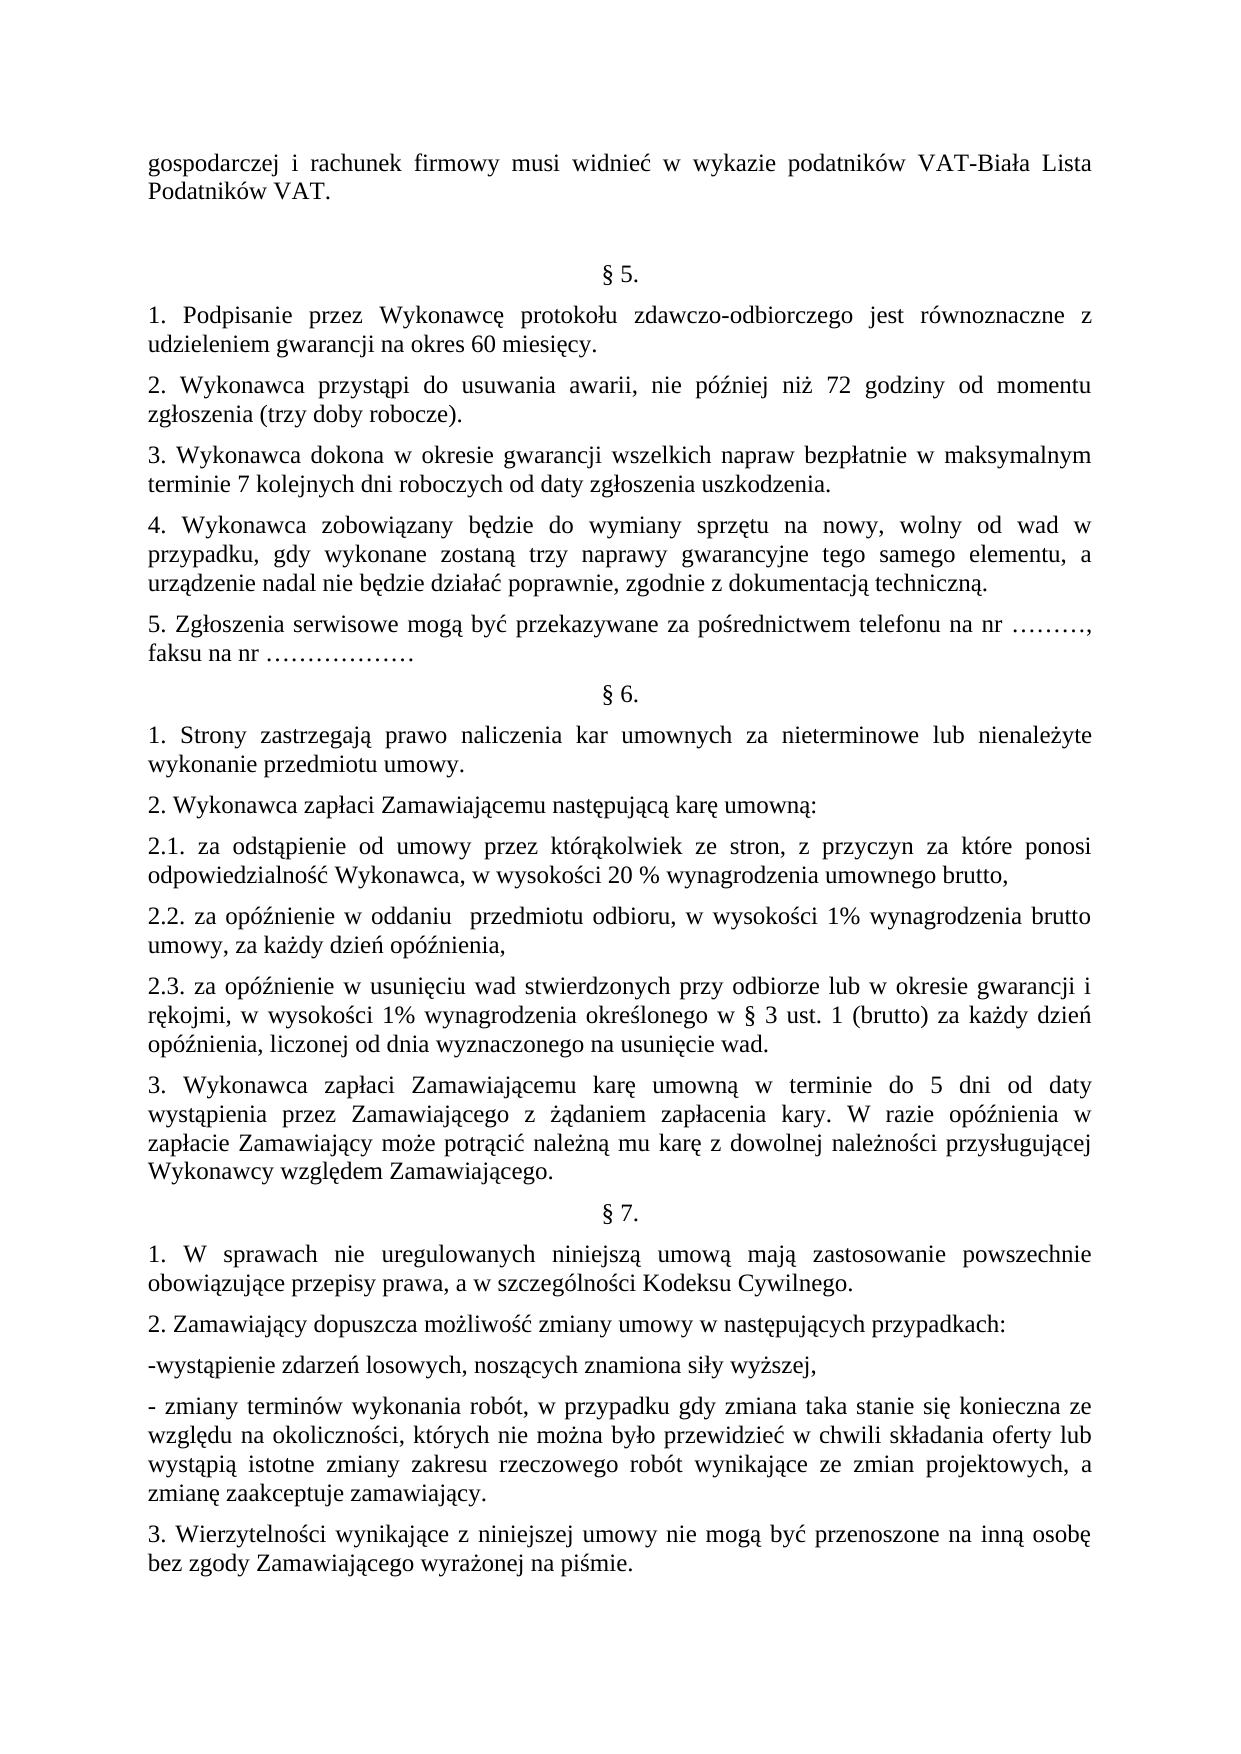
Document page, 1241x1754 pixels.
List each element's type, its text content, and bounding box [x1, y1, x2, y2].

text 5. Zgłoszenia serwisowe mogą być przekazywane za pośrednictwem telefonu na nr ………, faksu na nr ……………… [148, 609, 1093, 666]
text 4. Wykonawca zobowiązany będzie do wymiany sprzętu na nowy, wolny od wad w przypadku, gdy wykonane zostaną trzy naprawy gwarancyjne tego samego elementu, a urządzenie nadal nie będzie działać poprawnie, zgodnie z dokumentacją techniczną. [148, 510, 1093, 596]
text 1. W sprawach nie uregulowanych niniejszą umową mają zastosowanie powszechnie obowiązujące przepisy prawa, a w szczególności Kodeksu Cywilnego. [148, 1239, 1093, 1296]
text 3. Wierzytelności wynikające z niniejszej umowy nie mogą być przenoszone na inną osobę bez zgody Zamawiającego wyrażonej na piśmie. [148, 1519, 1093, 1576]
text 3. Wykonawca zapłaci Zamawiającemu karę umowną w terminie do 5 dni od daty wystąpienia przez Zamawiającego z żądaniem zapłacenia kary. W razie opóźnienia w zapłacie Zamawiający może potrącić należną mu karę z dowolnej należności przysługującej Wykonawcy względem Zamawiającego. [148, 1070, 1093, 1185]
text 2. Wykonawca przystąpi do usuwania awarii, nie później niż 72 godziny od momentu zgłoszenia (trzy doby robocze). [148, 370, 1093, 428]
text § 5. [148, 259, 1093, 288]
text 1. Podpisanie przez Wykonawcę protokołu zdawczo-odbiorczego jest równoznaczne z udzieleniem gwarancji na okres 60 miesięcy. [148, 300, 1093, 358]
text 2.2. za opóźnienie w oddaniu przedmiotu odbioru, w wysokości 1% wynagrodzenia brutto umowy, za każdy dzień opóźnienia, [148, 901, 1093, 959]
text § 7. [148, 1198, 1093, 1226]
text 2.3. za opóźnienie w usunięciu wad stwierdzonych przy odbiorze lub w okresie gwarancji i rękojmi, w wysokości 1% wynagrodzenia określonego w § 3 ust. 1 (brutto) za każdy dzień opóźnienia, liczonej od dnia wyznaczonego na usunięcie wad. [148, 971, 1093, 1058]
text 1. Strony zastrzegają prawo naliczenia kar umownych za nieterminowe lub nienależyte wykonanie przedmiotu umowy. [148, 720, 1093, 778]
text § 6. [148, 679, 1093, 708]
text -wystąpienie zdarzeń losowych, noszących znamiona siły wyższej, [148, 1350, 1093, 1379]
text - zmiany terminów wykonania robót, w przypadku gdy zmiana taka stanie się konieczna ze względu na okoliczności, których nie można było przewidzieć w chwili składania oferty lub wystąpią istotne zmiany zakresu rzeczowego robót wynikające ze zmian projektowych, a zmianę zaakceptuje zamawiający. [148, 1391, 1093, 1506]
text 2.1. za odstąpienie od umowy przez którąkolwiek ze stron, z przyczyn za które ponosi odpowiedzialność Wykonawca, w wysokości 20 % wynagrodzenia umownego brutto, [148, 831, 1093, 889]
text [148, 148, 1093, 205]
text 2. Zamawiający dopuszcza możliwość zmiany umowy w następujących przypadkach: [148, 1309, 1093, 1338]
text 2. Wykonawca zapłaci Zamawiającemu następującą karę umowną: [148, 790, 1093, 819]
text 3. Wykonawca dokona w okresie gwarancji wszelkich napraw bezpłatnie w maksymalnym terminie 7 kolejnych dni roboczych od daty zgłoszenia uszkodzenia. [148, 440, 1093, 498]
